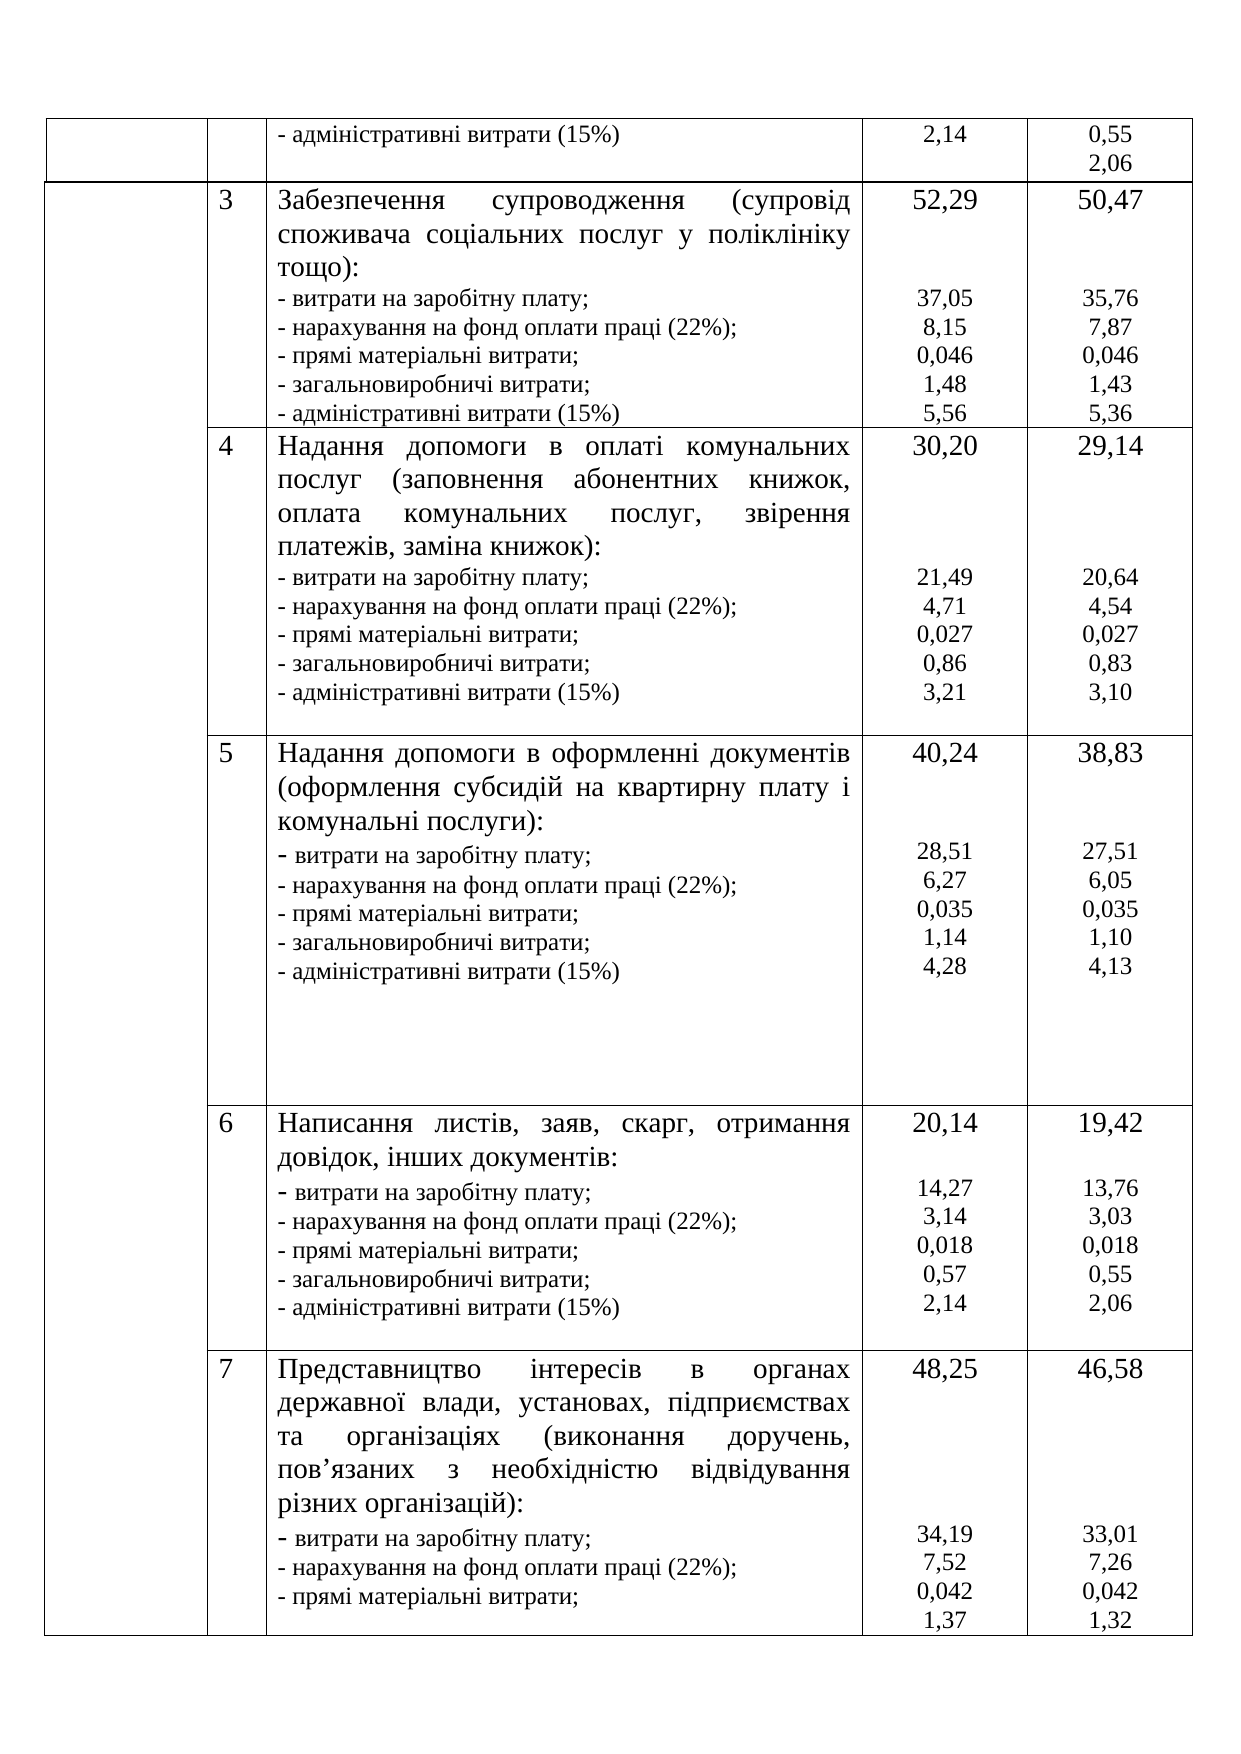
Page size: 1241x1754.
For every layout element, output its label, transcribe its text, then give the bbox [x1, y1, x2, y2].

table_cell 20,14 14,27 3,14 0,018 0,57 2,14 [863, 1106, 1027, 1350]
table_cell 50,47 35,76 7,87 0,046 1,43 5,36 [1028, 183, 1192, 427]
table_cell 38,83 27,51 6,05 0,035 1,10 4,13 [1028, 736, 1192, 1104]
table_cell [863, 1351, 1027, 1635]
table_cell 52,29 37,05 8,15 0,046 1,48 5,56 [863, 183, 1027, 427]
table_cell 7 [208, 1351, 266, 1635]
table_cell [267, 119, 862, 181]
table_cell 30,20 21,49 4,71 0,027 0,86 3,21 [863, 428, 1027, 734]
table_cell 5 [208, 736, 266, 1104]
table_cell 3 [208, 183, 266, 427]
table_cell 2 [208, 119, 266, 181]
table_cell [267, 1351, 862, 1635]
table_cell Надання допомоги в оформленні документів (оформлення субсидій на квартирну плату і комунальні послуги): - витрати на заробітну плату; - нарахування на фонд оплати праці (22%); - прямі матеріальні витрати; - загальновиробничі витрати; - адміністративні витрати (15%) [267, 736, 862, 1104]
table_cell 19,42 13,76 3,03 0,018 0,55 2,06 [1028, 1106, 1192, 1350]
table_cell [45, 183, 207, 1635]
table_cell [1028, 1351, 1192, 1635]
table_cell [863, 119, 1027, 181]
table_cell Надання допомоги в оплаті комунальних послуг (заповнення абонентних книжок, оплата комунальних послуг, звірення платежів, заміна книжок): - витрати на заробітну плату; - нарахування на фонд оплати праці (22%); - прямі матеріальні витрати; - загальновиробничі витрати; - адміністративні витрати (15%) [267, 428, 862, 734]
table_cell 40,24 28,51 6,27 0,035 1,14 4,28 [863, 736, 1027, 1104]
table_cell 29,14 20,64 4,54 0,027 0,83 3,10 [1028, 428, 1192, 734]
table_cell 4 [208, 428, 266, 734]
table_cell Забезпечення супроводження (супровід споживача соціальних послуг у поліклініку тощо): - витрати на заробітну плату; - нарахування на фонд оплати праці (22%); - прямі матеріальні витрати; - загальновиробничі витрати; - адміністративні витрати (15%) [267, 183, 862, 427]
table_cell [1028, 119, 1192, 181]
table_cell Написання листів, заяв, скарг, отримання довідок, інших документів: - витрати на заробітну плату; - нарахування на фонд оплати праці (22%); - прямі матеріальні витрати; - загальновиробничі витрати; - адміністративні витрати (15%) [267, 1106, 862, 1350]
table_cell 6 [208, 1106, 266, 1350]
